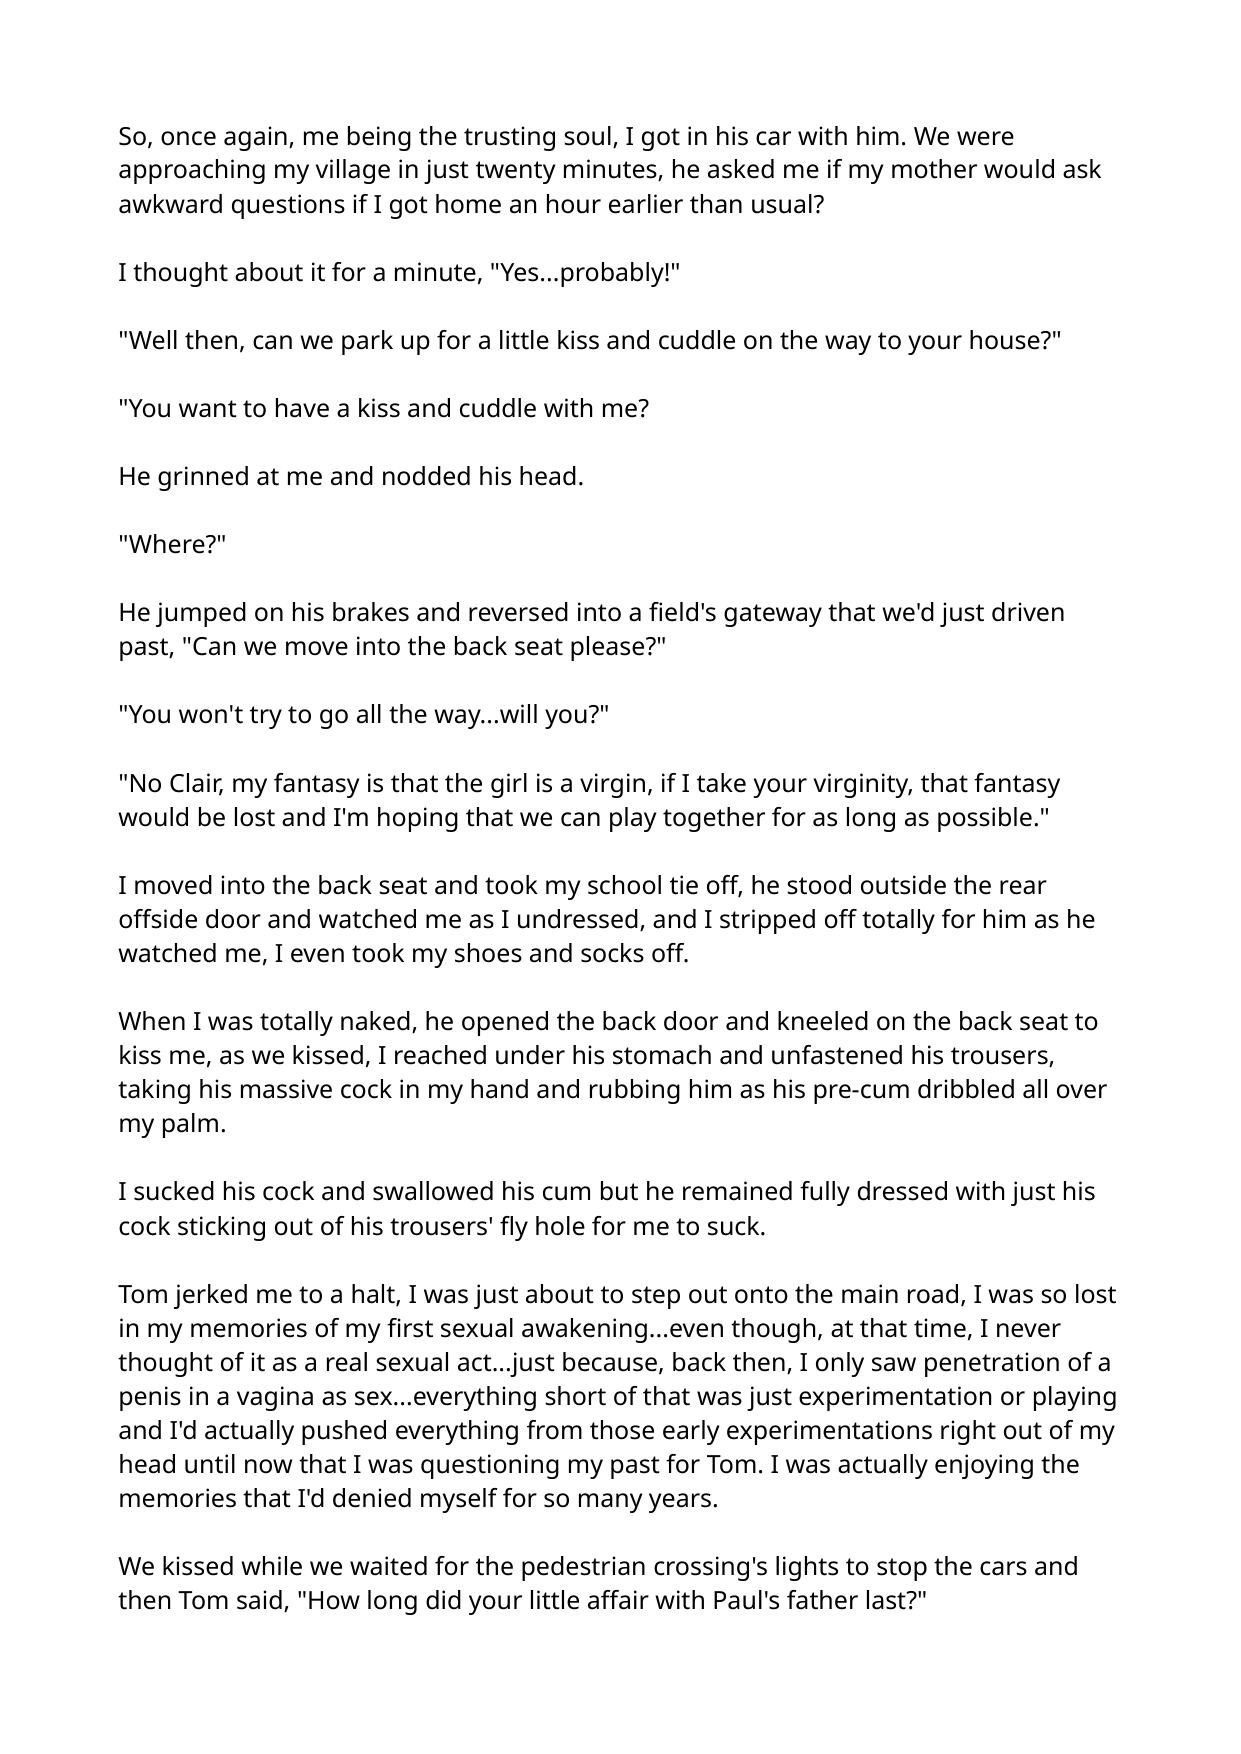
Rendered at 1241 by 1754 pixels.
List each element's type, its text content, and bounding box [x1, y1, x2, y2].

text He jumped on his brakes and reversed into a field's gateway that we'd just driven past, "Can we move into the back seat please?" [118, 595, 1122, 663]
text When I was totally naked, he opened the back door and kneeled on the back seat to kiss me, as we kissed, I reached under his stomach and unfastened his trousers, taking his massive cock in my hand and rubbing him as his pre-cum dribbled all over my palm. [118, 1004, 1122, 1140]
text "No Clair, my fantasy is that the girl is a virgin, if I take your virginity, that fantasy would be lost and I'm hoping that we can play together for as long as possible." [118, 765, 1122, 833]
text We kissed while we waited for the pedestrian crossing's lights to stop the cars and then Tom said, "How long did your little affair with Paul's father last?" [118, 1549, 1122, 1617]
text So, once again, me being the trusting soul, I got in his car with him. We were approaching my village in just twenty minutes, he asked me if my mother would ask awkward questions if I got home an hour earlier than usual? [118, 118, 1122, 220]
text "You won't try to go all the way...will you?" [118, 697, 1122, 731]
text Tom jerked me to a halt, I was just about to step out onto the main road, I was so lost in my memories of my first sexual awakening...even though, at that time, I never thought of it as a real sexual act...just because, back then, I only saw penetration of a penis in a vagina as sex...everything short of that was just experimentation or playing and I'd actually pushed everything from those early experimentations right out of my head until now that I was questioning my past for Tom. I was actually enjoying the memories that I'd denied myself for so many years. [118, 1276, 1122, 1515]
text I moved into the back seat and took my school tie off, he stood outside the rear offside door and watched me as I undressed, and I stripped off totally for him as he watched me, I even took my shoes and socks off. [118, 867, 1122, 970]
text I thought about it for a minute, "Yes...probably!" [118, 254, 1122, 288]
text "You want to have a kiss and cuddle with me? [118, 391, 1122, 425]
text "Where?" [118, 527, 1122, 561]
text I sucked his cock and swallowed his cum but he remained fully dressed with just his cock sticking out of his trousers' fly hole for me to suck. [118, 1174, 1122, 1242]
text He grinned at me and nodded his head. [118, 459, 1122, 493]
text "Well then, can we park up for a little kiss and cuddle on the way to your house?" [118, 322, 1122, 357]
